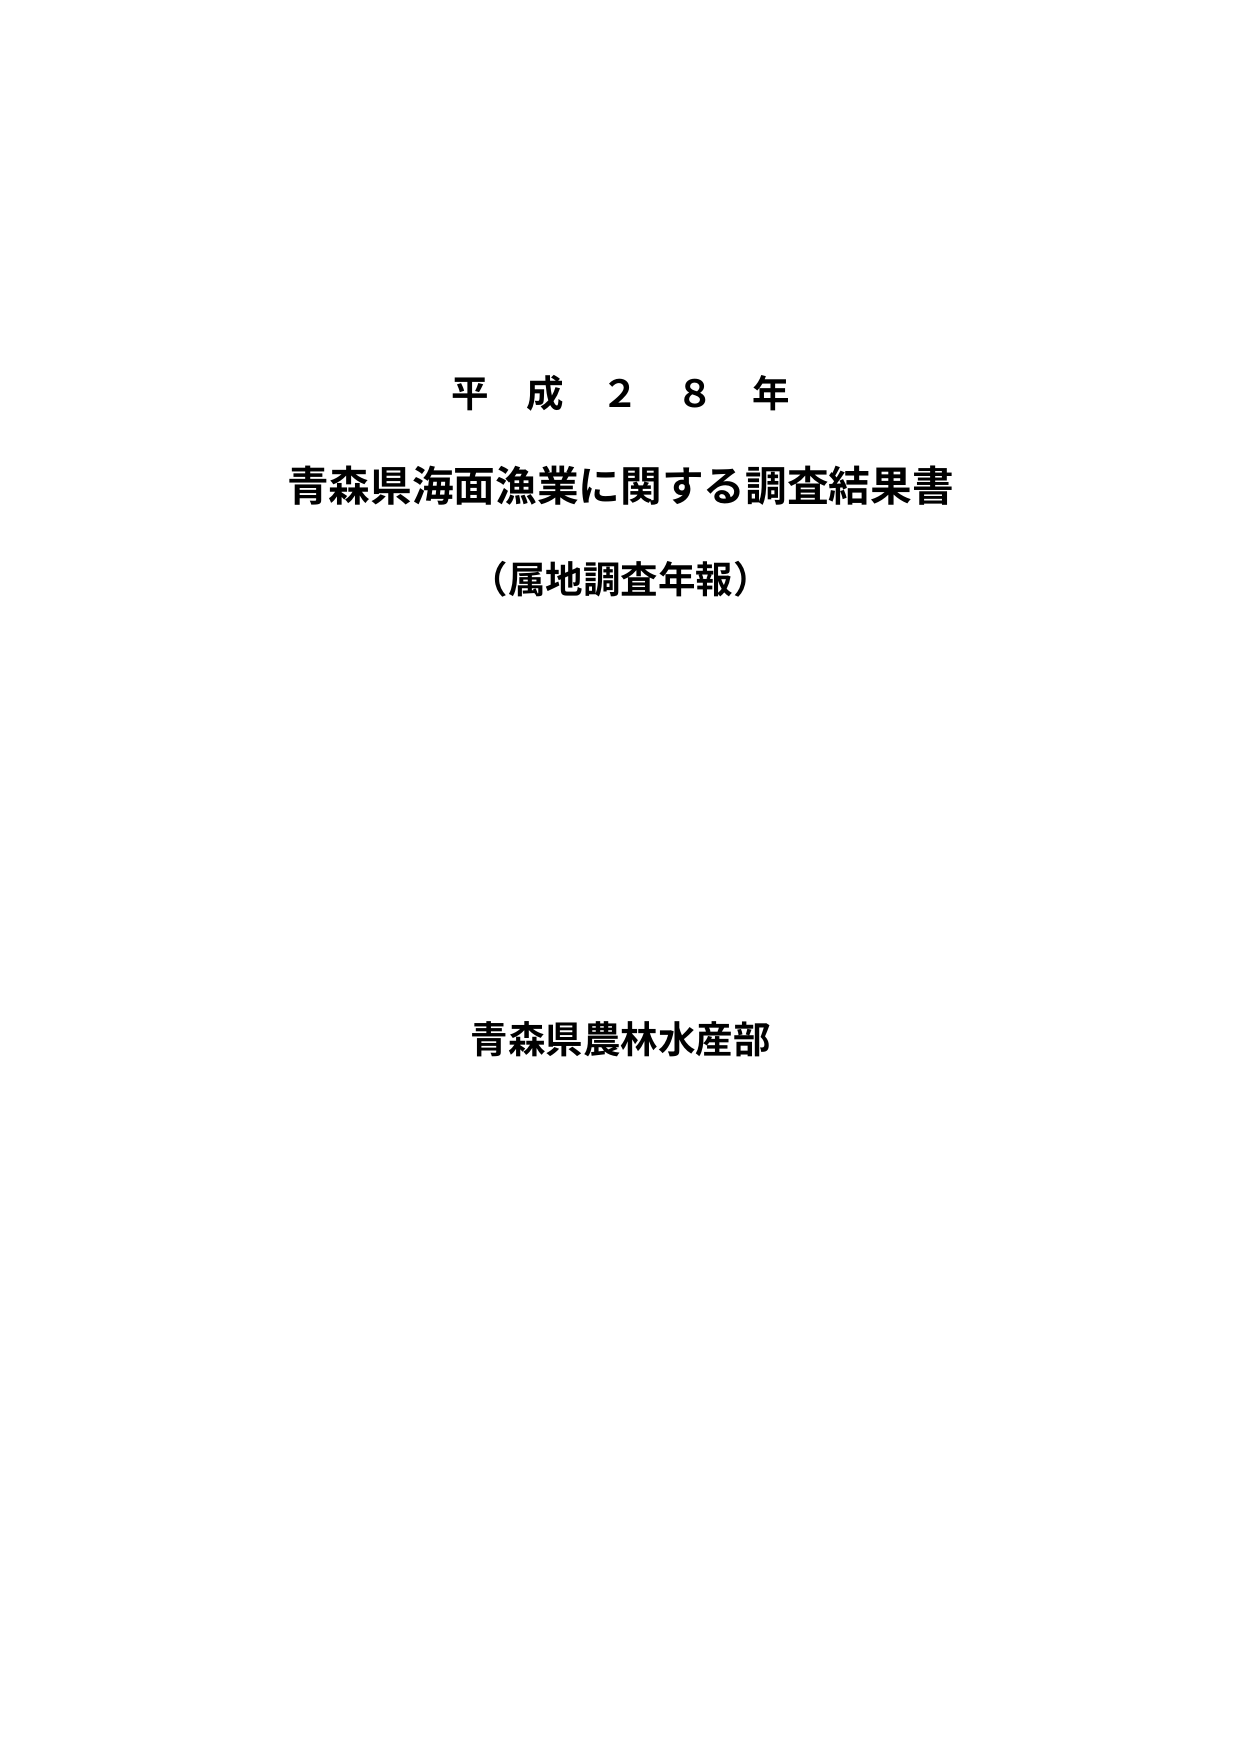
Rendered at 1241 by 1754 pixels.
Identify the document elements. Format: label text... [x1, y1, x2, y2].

subtitle 平 成 ２ ８ 年 [167, 364, 1074, 419]
subtitle （属地調査年報） [167, 550, 1074, 604]
text 青森県農林水産部 [167, 1010, 1074, 1064]
text 青森県海面漁業に関する調査結果書 [167, 453, 1074, 513]
